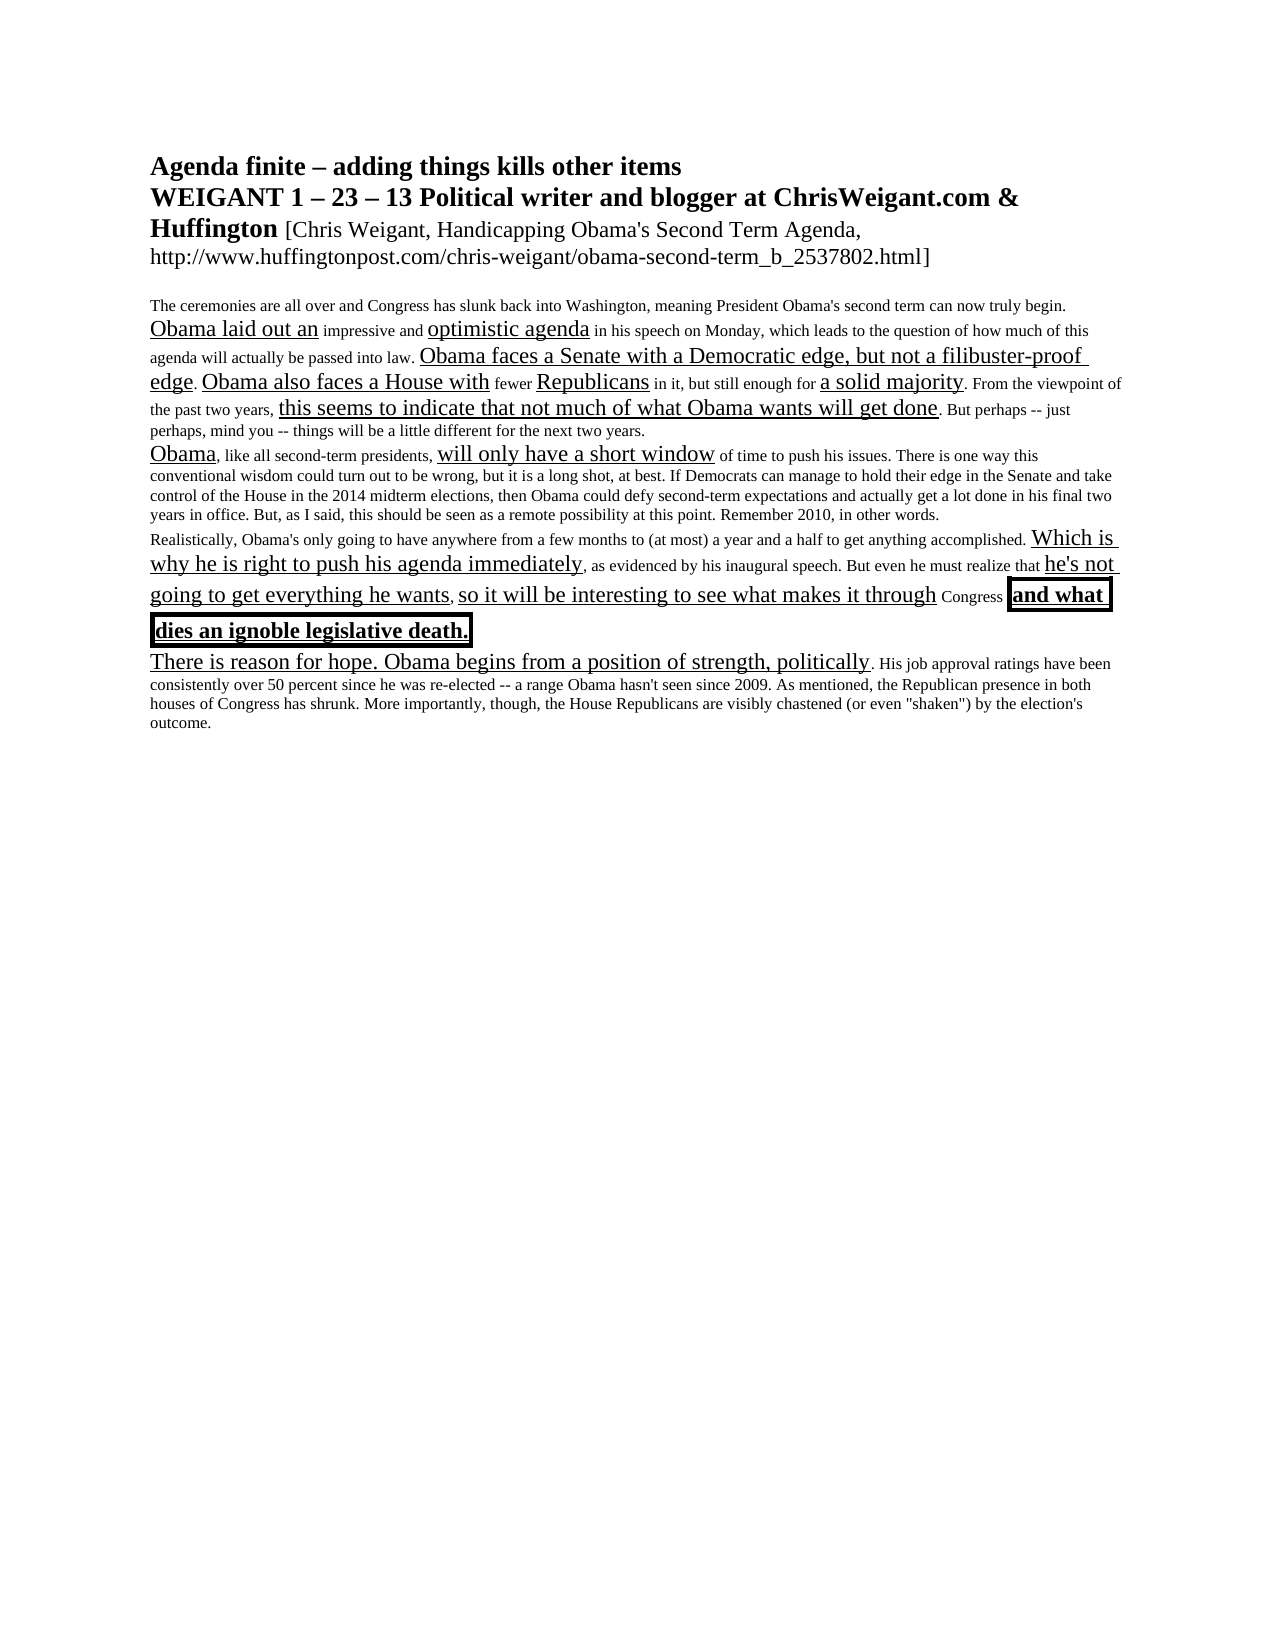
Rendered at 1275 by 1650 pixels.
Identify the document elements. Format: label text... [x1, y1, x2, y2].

text There is reason for hope. Obama begins from a position of strength, politically. His job approval ratings have been consistently over 50 percent since he was re-elected -- a range Obama hasn't seen since 2009. As mentioned, the Republican presence in both houses of Congress has shrunk. More importantly, though, the House Republicans are visibly chastened (or even "shaken") by the election's outcome. [150, 648, 1125, 732]
subtitle Agenda finite – adding things kills other items [150, 150, 1125, 181]
text WEIGANT 1 – 23 – 13 Political writer and blogger at ChrisWeigant.com & Huffington [Chris Weigant, Handicapping Obama's Second Term Agenda, http://www.huffingtonpost.com/chris-weigant/obama-second-term_b_2537802.html] [150, 181, 1125, 270]
text Obama, like all second-term presidents, will only have a short window of time to push his issues. There is one way this conventional wisdom could turn out to be wrong, but it is a long shot, at best. If Democrats can manage to hold their edge in the Senate and take control of the House in the 2014 midterm elections, then Obama could defy second-term expectations and actually get a lot done in his final two years in office. But, as I said, this should be seen as a remote possibility at this point. Remember 2010, in other words. [150, 440, 1125, 524]
text Realistically, Obama's only going to have anywhere from a few months to (at most) a year and a half to get anything accomplished. Which is why he is right to push his agenda immediately, as evidenced by his inaugural speech. But even he must realize that he's not going to get everything he wants, so it will be interesting to see what makes it through Congress and what dies an ignoble legislative death. [150, 524, 1125, 648]
text The ceremonies are all over and Congress has slunk back into Washington, meaning President Obama's second term can now truly begin. Obama laid out an impressive and optimistic agenda in his speech on Monday, which leads to the question of how much of this agenda will actually be passed into law. Obama faces a Senate with a Democratic edge, but not a filibuster-proof edge. Obama also faces a House with fewer Republicans in it, but still enough for a solid majority. From the viewpoint of the past two years, this seems to indicate that not much of what Obama wants will get done. But perhaps -- just perhaps, mind you -- things will be a little different for the next two years. [150, 296, 1125, 440]
